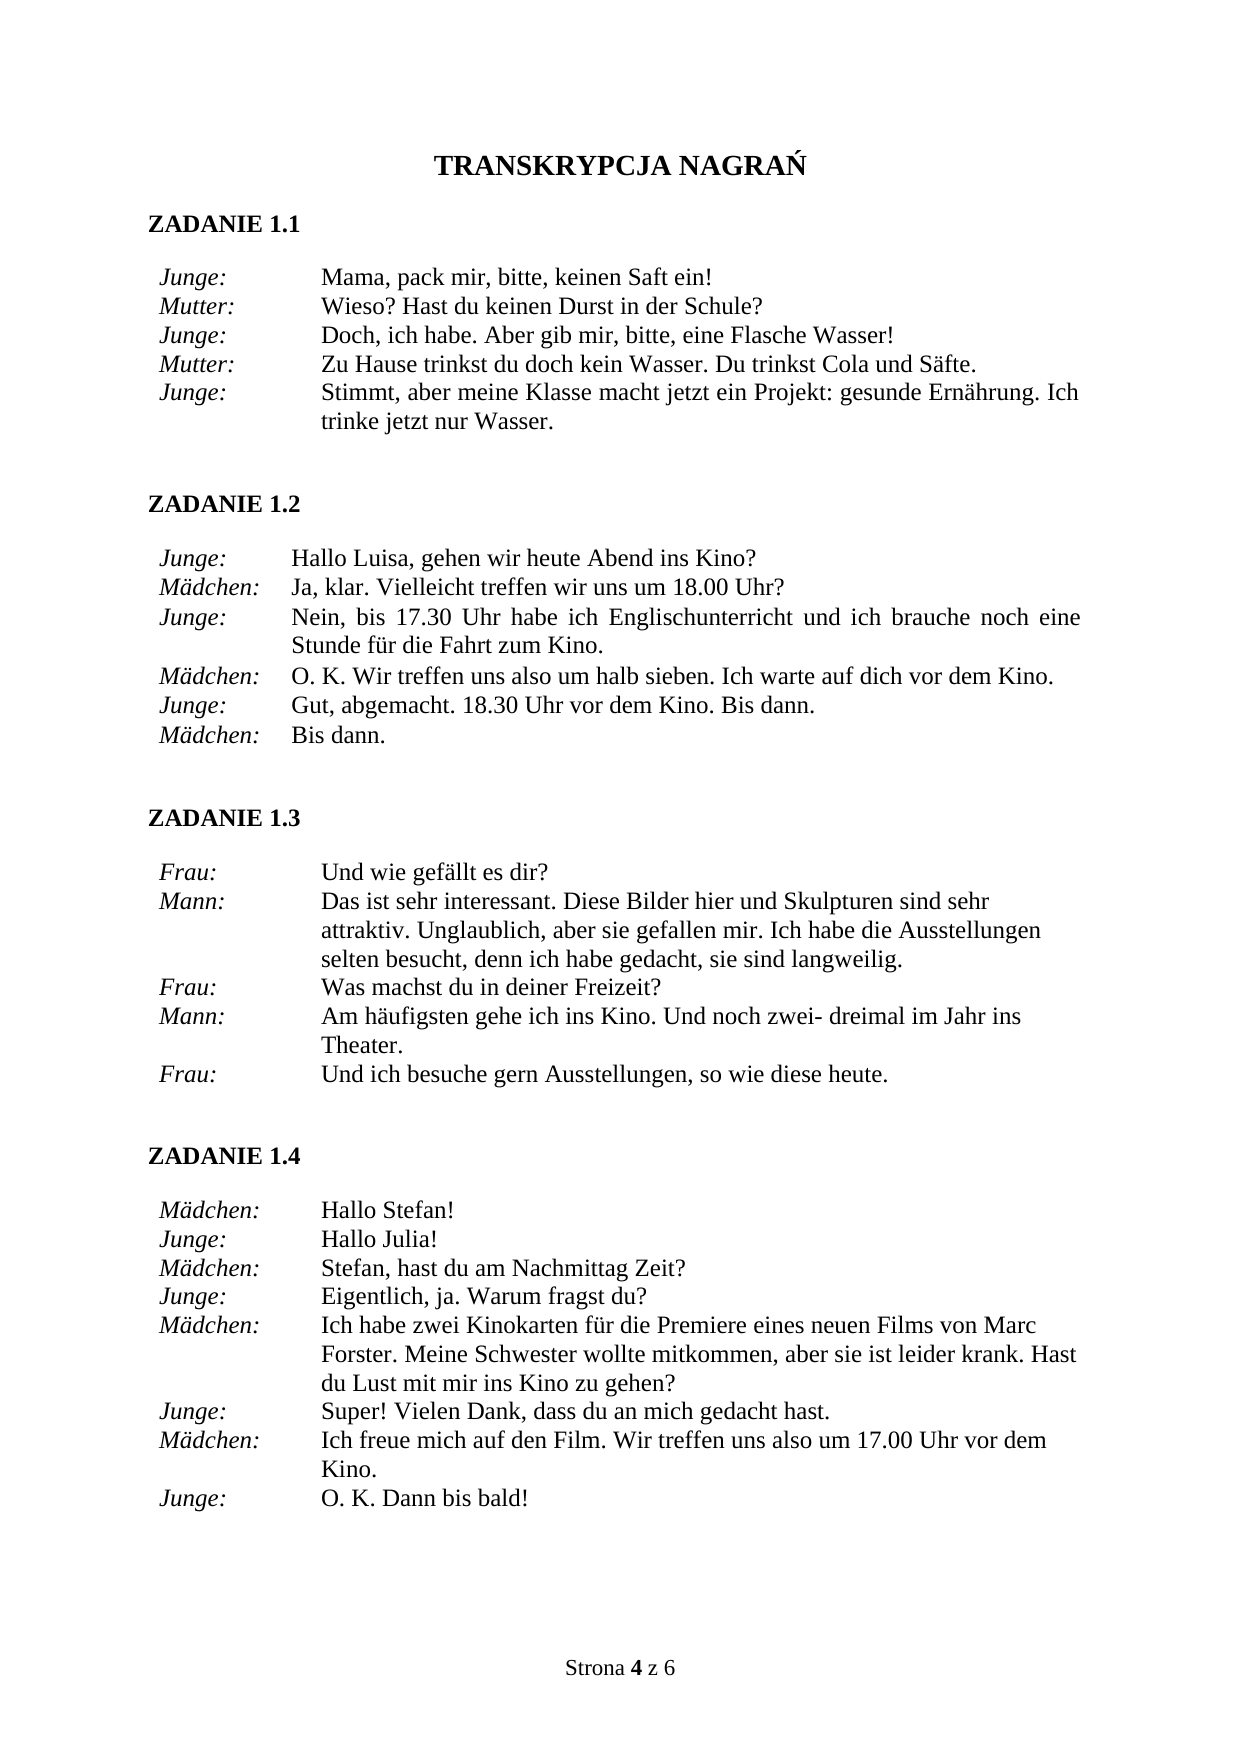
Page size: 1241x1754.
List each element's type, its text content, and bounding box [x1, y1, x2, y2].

table_cell Mutter: [148, 291, 309, 320]
table_cell Mädchen: [148, 1310, 309, 1396]
table_header Mama, pack mir, bitte, keinen Saft ein! [310, 263, 1092, 291]
table_header Und wie gefällt es dir? [310, 858, 1092, 886]
table_cell Nein, bis 17.30 Uhr habe ich Englischunterricht und ich brauche noch eine Stunde für die Fahrt zum Kino. [280, 602, 1093, 661]
table_cell Frau: [148, 973, 309, 1001]
table_cell Junge: [148, 1281, 309, 1310]
table_cell Hallo Julia! [310, 1224, 1092, 1253]
table_cell Mann: [148, 1001, 309, 1059]
text ZADANIE 1.1 [148, 209, 1093, 237]
table_cell Super! Vielen Dank, dass du an mich gedacht hast. [310, 1396, 1092, 1425]
table_cell Junge: [148, 378, 309, 435]
table_cell Mädchen: [148, 1253, 309, 1281]
table_cell Ich freue mich auf den Film. Wir treffen uns also um 17.00 Uhr vor dem Kino. [310, 1425, 1092, 1483]
table_cell O. K. Dann bis bald! [310, 1483, 1092, 1511]
table_cell Eigentlich, ja. Warum fragst du? [310, 1281, 1092, 1310]
text ZADANIE 1.4 [148, 1141, 1093, 1170]
table_header Frau: [148, 858, 309, 886]
table_cell Ich habe zwei Kinokarten für die Premiere eines neuen Films von Marc Forster. Meine Schwester wollte mitkommen, aber sie ist leider krank. Hast du Lust mit mir ins Kino zu gehen? [310, 1310, 1092, 1396]
text ZADANIE 1.3 [148, 803, 1093, 832]
table_cell Stefan, hast du am Nachmittag Zeit? [310, 1253, 1092, 1281]
table_cell Stimmt, aber meine Klasse macht jetzt ein Projekt: gesunde Ernährung. Ich trinke jetzt nur Wasser. [310, 378, 1092, 435]
text ZADANIE 1.2 [148, 489, 1093, 518]
table_cell Ja, klar. Vielleicht treffen wir uns um 18.00 Uhr? [280, 572, 1093, 602]
table_cell Junge: [148, 1224, 309, 1253]
table_cell Am häufigsten gehe ich ins Kino. Und noch zwei- dreimal im Jahr ins Theater. [310, 1001, 1092, 1059]
table_header Hallo Luisa, gehen wir heute Abend ins Kino? [280, 543, 1093, 572]
table_header Mädchen: [148, 1195, 309, 1224]
table_cell Das ist sehr interessant. Diese Bilder hier und Skulpturen sind sehr attraktiv. Unglaublich, aber sie gefallen mir. Ich habe die Ausstellungen selten besucht, denn ich habe gedacht, sie sind langweilig. [310, 886, 1092, 972]
table_cell Mädchen: [148, 720, 280, 750]
table_cell Gut, abgemacht. 18.30 Uhr vor dem Kino. Bis dann. [280, 691, 1093, 720]
table_header Junge: [148, 543, 280, 572]
table_cell Mädchen: [148, 1425, 309, 1483]
table_cell Junge: [148, 602, 280, 661]
table_cell Wieso? Hast du keinen Durst in der Schule? [310, 291, 1092, 320]
table_cell Zu Hause trinkst du doch kein Wasser. Du trinkst Cola und Säfte. [310, 349, 1092, 377]
table_cell Junge: [148, 320, 309, 349]
table_cell O. K. Wir treffen uns also um halb sieben. Ich warte auf dich vor dem Kino. [280, 661, 1093, 691]
table_cell Mädchen: [148, 572, 280, 602]
table_header Hallo Stefan! [310, 1195, 1092, 1224]
table_cell Junge: [148, 1483, 309, 1511]
table_cell Doch, ich habe. Aber gib mir, bitte, eine Flasche Wasser! [310, 320, 1092, 349]
table_cell Junge: [148, 1396, 309, 1425]
table_cell Mädchen: [148, 661, 280, 691]
table_cell Mann: [148, 886, 309, 972]
table_cell Und ich besuche gern Ausstellungen, so wie diese heute. [310, 1059, 1092, 1087]
table_cell Junge: [148, 691, 280, 720]
table_cell Mutter: [148, 349, 309, 377]
table_cell Was machst du in deiner Freizeit? [310, 973, 1092, 1001]
text TRANSKRYPCJA NAGRAŃ [148, 148, 1093, 181]
table_cell Frau: [148, 1059, 309, 1087]
table_cell Bis dann. [280, 720, 1093, 750]
table_header Junge: [148, 263, 309, 291]
